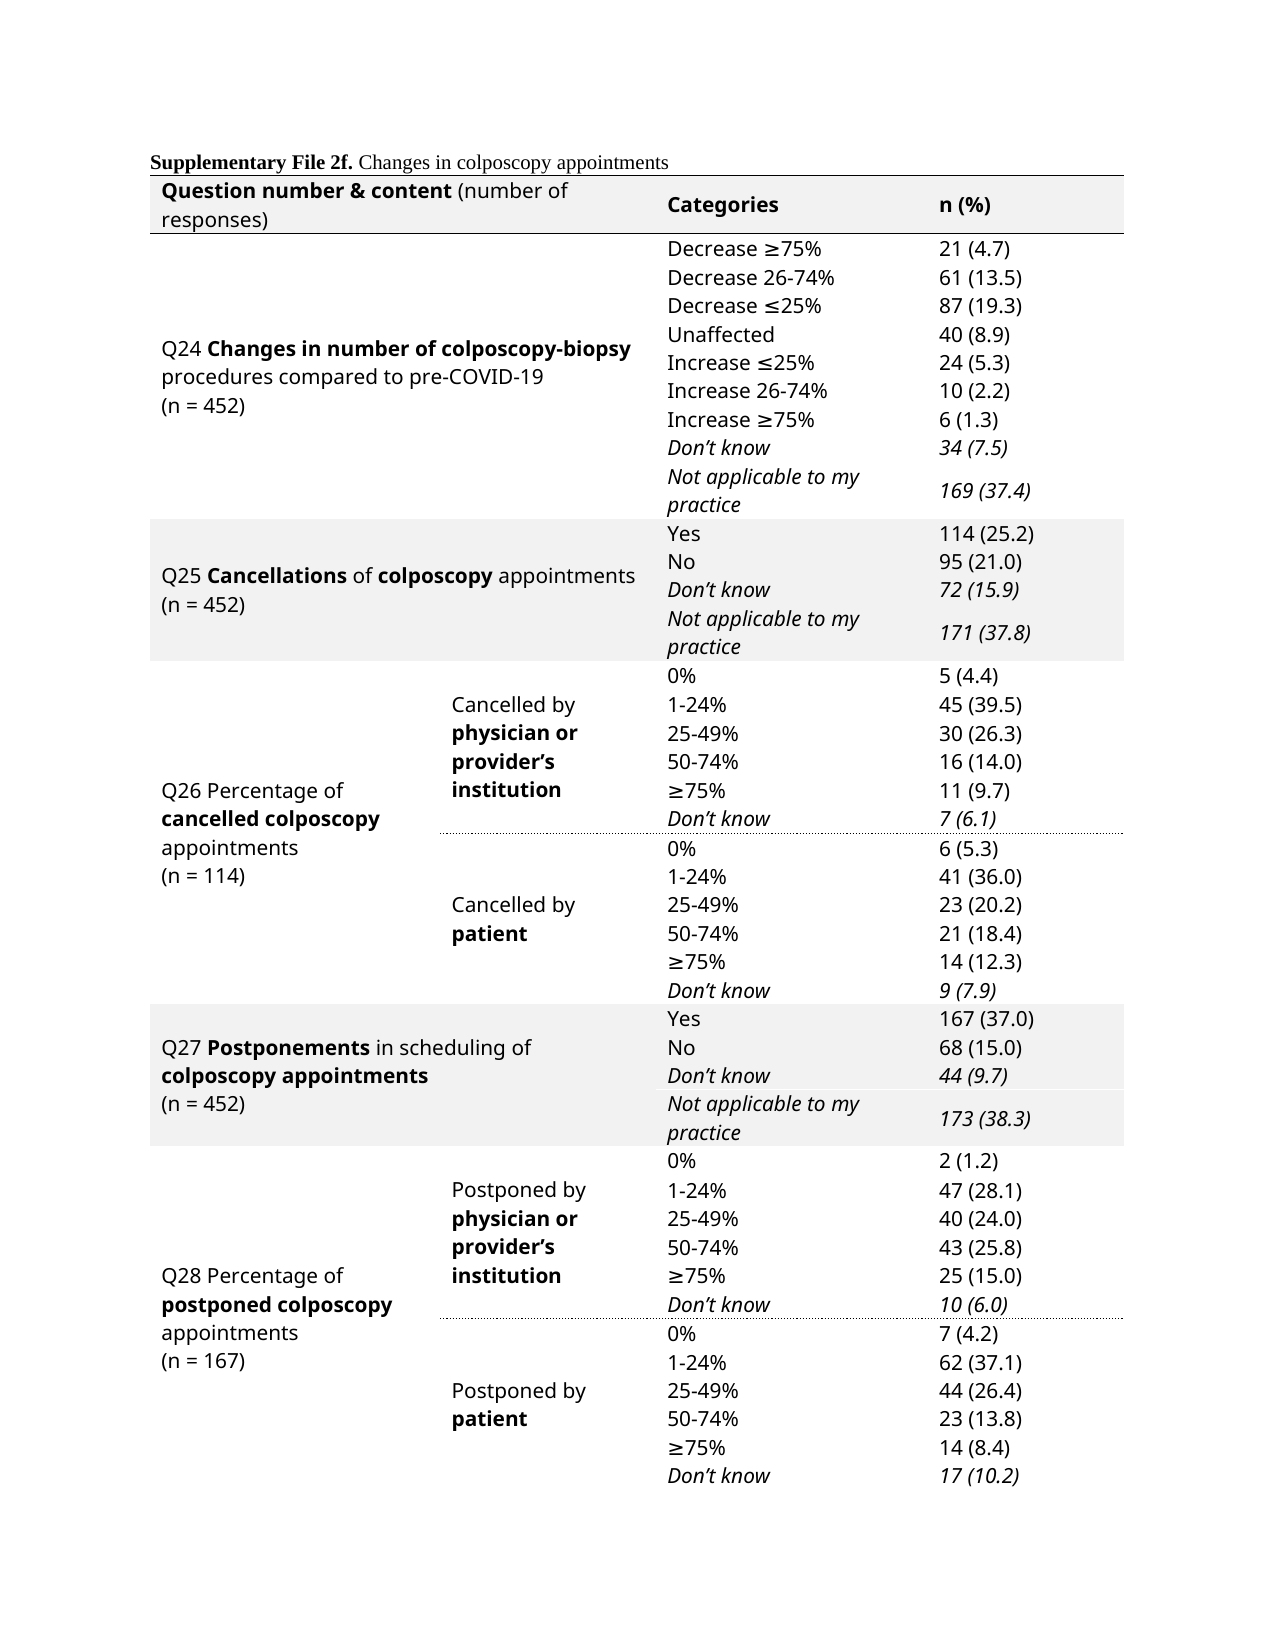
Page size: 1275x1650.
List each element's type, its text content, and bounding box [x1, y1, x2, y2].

table_cell 68 (15.0) [928, 1033, 1124, 1061]
text Supplementary File 2f. Changes in colposcopy appointments [150, 150, 1125, 174]
table_cell 171 (37.8) [928, 604, 1124, 661]
table_cell 0% [656, 1318, 928, 1348]
table_cell 40 (24.0) [928, 1204, 1124, 1233]
table_cell 41 (36.0) [928, 862, 1124, 891]
table_cell 50-74% [656, 919, 928, 947]
table_cell Cancelled by patient [440, 833, 656, 1004]
table_cell 11 (9.7) [928, 776, 1124, 804]
table_cell Decrease ≤25% [656, 291, 928, 320]
table_cell 0% [656, 1146, 928, 1175]
table_cell 17 (10.2) [928, 1461, 1124, 1490]
table_header n (%) [928, 176, 1124, 233]
table_cell 7 (4.2) [928, 1318, 1124, 1348]
table_cell 1-24% [656, 1175, 928, 1204]
table_cell 44 (26.4) [928, 1376, 1124, 1404]
table_cell Increase 26-74% [656, 377, 928, 405]
table_cell Unaffected [656, 320, 928, 348]
table_cell 14 (8.4) [928, 1433, 1124, 1461]
table_cell Q28 Percentage of postponed colposcopy appointments (n = 167) [150, 1146, 440, 1490]
table_cell 50-74% [656, 1233, 928, 1261]
table_cell Don’t know [656, 434, 928, 462]
table_cell 87 (19.3) [928, 291, 1124, 320]
table_cell 10 (2.2) [928, 377, 1124, 405]
table_cell 62 (37.1) [928, 1348, 1124, 1376]
table_cell 25-49% [656, 891, 928, 919]
table_cell 16 (14.0) [928, 747, 1124, 776]
table_cell Don’t know [656, 1461, 928, 1490]
table_cell 5 (4.4) [928, 661, 1124, 689]
table_cell 21 (18.4) [928, 919, 1124, 947]
table_cell 23 (20.2) [928, 891, 1124, 919]
table_cell 47 (28.1) [928, 1175, 1124, 1204]
table_cell Decrease ≥75% [656, 234, 928, 263]
table_cell Postponed by patient [440, 1318, 656, 1490]
table_cell Decrease 26-74% [656, 263, 928, 291]
table_cell Not applicable to my practice [656, 462, 928, 519]
table_cell Q27 Postponements in scheduling of colposcopy appointments (n = 452) [150, 1004, 656, 1146]
table_cell 114 (25.2) [928, 519, 1124, 547]
table_cell 0% [656, 661, 928, 689]
table_cell 61 (13.5) [928, 263, 1124, 291]
table_cell 1-24% [656, 689, 928, 719]
table_cell Don’t know [656, 804, 928, 833]
table_cell Not applicable to my practice [656, 1090, 928, 1146]
table_cell Don’t know [656, 976, 928, 1004]
table_cell ≥75% [656, 1433, 928, 1461]
table_cell 14 (12.3) [928, 948, 1124, 976]
table_cell Don’t know [656, 1061, 928, 1089]
table_cell 21 (4.7) [928, 234, 1124, 263]
table_cell ≥75% [656, 1261, 928, 1290]
table_cell 1-24% [656, 862, 928, 891]
table_cell 24 (5.3) [928, 348, 1124, 377]
table_cell 44 (9.7) [928, 1061, 1124, 1089]
table_cell 1-24% [656, 1348, 928, 1376]
table_cell 43 (25.8) [928, 1233, 1124, 1261]
table_cell ≥75% [656, 948, 928, 976]
table_cell 25-49% [656, 719, 928, 747]
table_cell 173 (38.3) [928, 1090, 1124, 1146]
table_cell 30 (26.3) [928, 719, 1124, 747]
table_cell 34 (7.5) [928, 434, 1124, 462]
table_cell Yes [656, 1004, 928, 1033]
table_cell Q25 Cancellations of colposcopy appointments (n = 452) [150, 519, 656, 661]
table_cell 23 (13.8) [928, 1405, 1124, 1433]
table_cell No [656, 547, 928, 576]
table_cell 50-74% [656, 747, 928, 776]
table_cell Not applicable to my practice [656, 604, 928, 661]
table_cell 9 (7.9) [928, 976, 1124, 1004]
table_cell 40 (8.9) [928, 320, 1124, 348]
table_cell 169 (37.4) [928, 462, 1124, 519]
table_cell 45 (39.5) [928, 689, 1124, 719]
table_cell Cancelled by physician or provider’s institution [440, 661, 656, 833]
table_cell 0% [656, 833, 928, 862]
table_cell Increase ≤25% [656, 348, 928, 377]
table_cell 25 (15.0) [928, 1261, 1124, 1290]
table_cell 10 (6.0) [928, 1290, 1124, 1318]
table_cell 2 (1.2) [928, 1146, 1124, 1175]
table_cell 50-74% [656, 1405, 928, 1433]
table_cell 6 (1.3) [928, 405, 1124, 433]
table_cell Q24 Changes in number of colposcopy-biopsy procedures compared to pre-COVID-19 (n = 452) [150, 234, 656, 519]
table_cell 7 (6.1) [928, 804, 1124, 833]
table_cell No [656, 1033, 928, 1061]
table_header Categories [656, 176, 928, 233]
table_cell ≥75% [656, 776, 928, 804]
table_cell Yes [656, 519, 928, 547]
table_header Question number & content (number of responses) [150, 176, 656, 233]
table_cell Postponed by physician or provider’s institution [440, 1146, 656, 1318]
table_cell 95 (21.0) [928, 547, 1124, 576]
table_cell 25-49% [656, 1376, 928, 1404]
table_cell Q26 Percentage of cancelled colposcopy appointments (n = 114) [150, 661, 440, 1004]
table_cell 6 (5.3) [928, 833, 1124, 862]
table_cell 72 (15.9) [928, 576, 1124, 604]
table_cell 167 (37.0) [928, 1004, 1124, 1033]
table_cell 25-49% [656, 1204, 928, 1233]
table_cell Increase ≥75% [656, 405, 928, 433]
table_cell Don’t know [656, 576, 928, 604]
table_cell Don’t know [656, 1290, 928, 1318]
